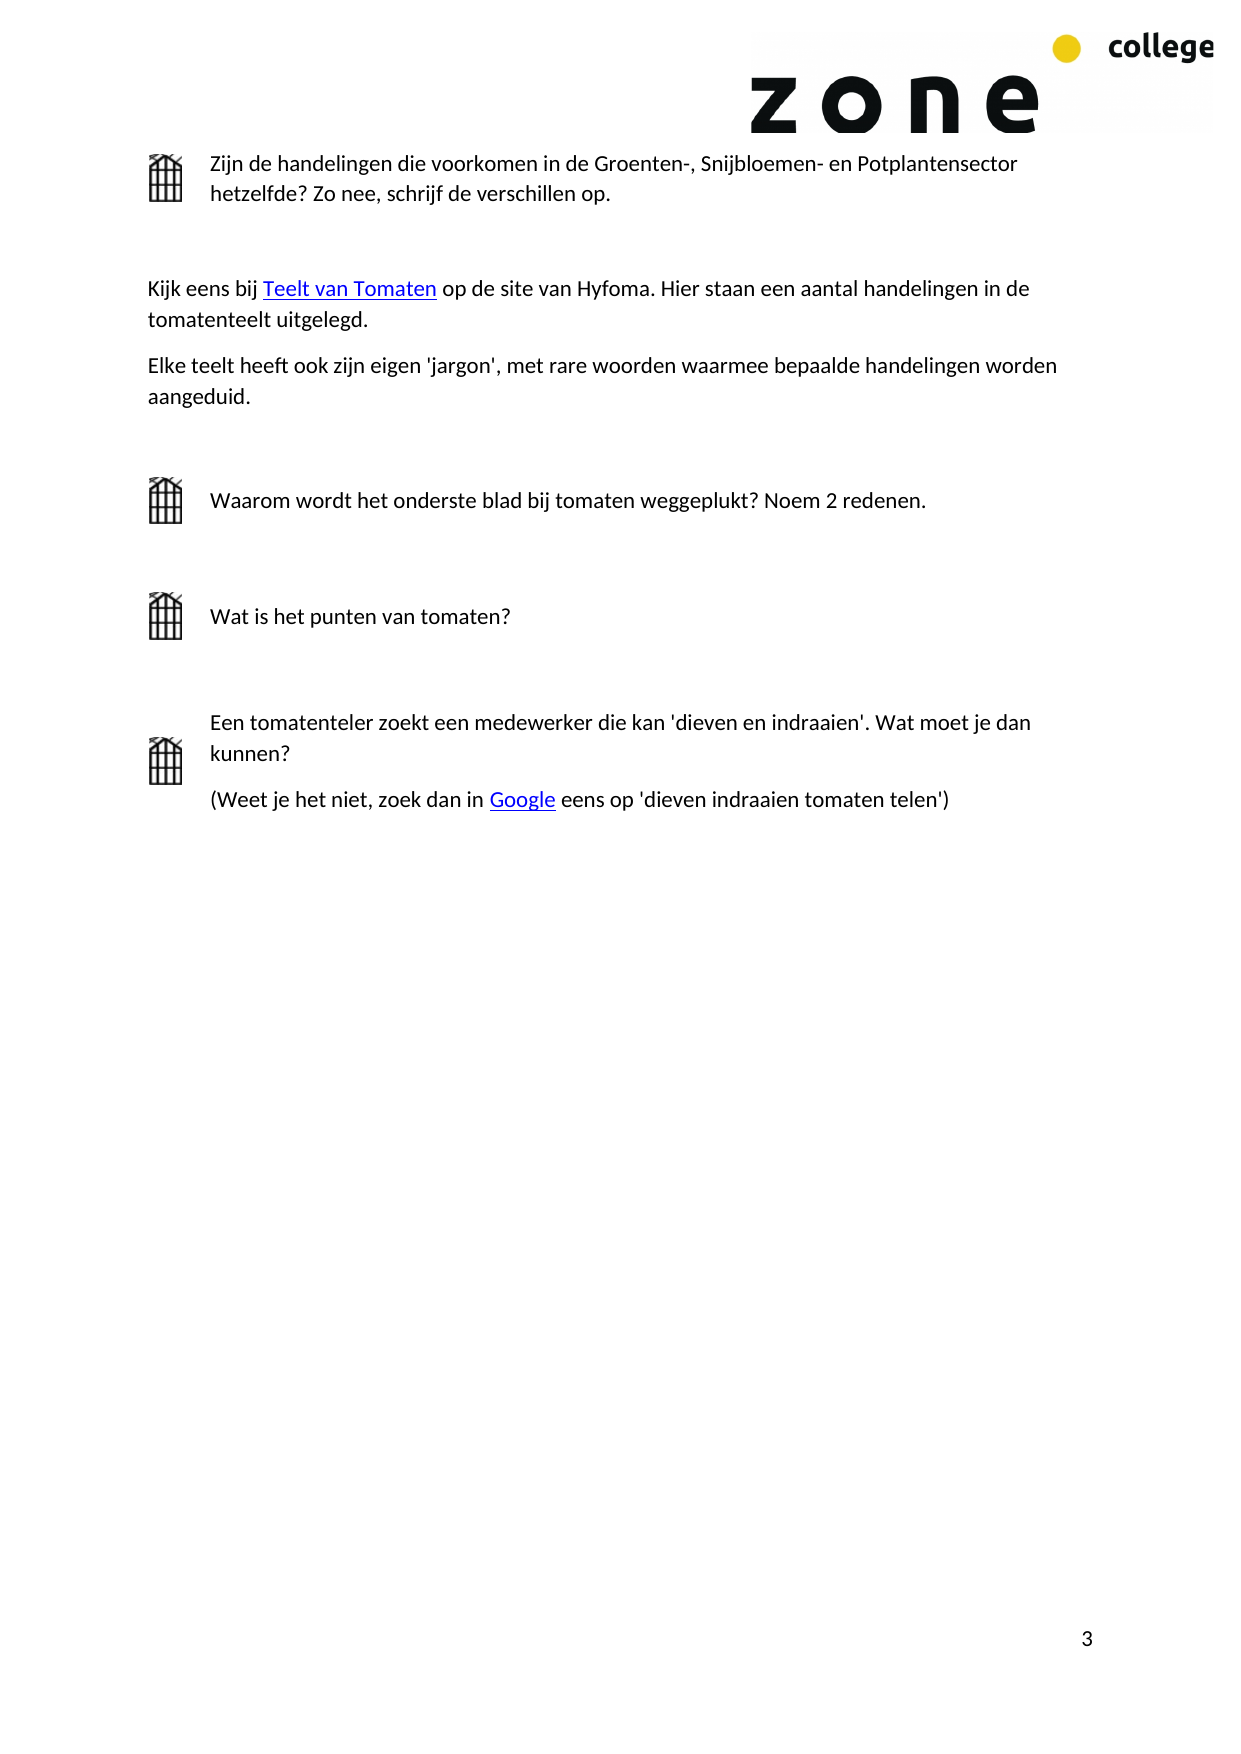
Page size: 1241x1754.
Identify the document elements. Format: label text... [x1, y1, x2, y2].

table_header Een tomatenteler zoekt een medewerker die kan 'dieven en indraaien'. Wat moet je dan kunnen? (Weet je het niet, zoek dan in Google eens op 'dieven indraaien tomaten telen') [209, 707, 1093, 834]
picture [149, 737, 182, 785]
table_header Wat is het punten van tomaten? [209, 591, 1093, 660]
picture [149, 592, 182, 640]
text Elke teelt heeft ook zijn eigen 'jargon', met rare woorden waarmee bepaalde handelingen worden aangeduid. [148, 352, 1093, 410]
picture [750, 32, 1214, 133]
picture [149, 154, 182, 202]
picture [149, 477, 182, 524]
table_header Zijn de handelingen die voorkomen in de Groenten-, Snijbloemen- en Potplantensector hetzelfde? Zo nee, schrijf de verschillen op. [209, 148, 1093, 228]
text Kijk eens bij Teelt van Tomaten op de site van Hyfoma. Hier staan een aantal handelingen in de tomatenteelt uitgelegd. [148, 274, 1093, 333]
table_header [148, 591, 208, 660]
table_header Waarom wordt het onderste blad bij tomaten weggeplukt? Noem 2 redenen. [209, 476, 1093, 544]
table_header [148, 476, 208, 544]
table_header [148, 148, 208, 228]
table_header [148, 707, 208, 834]
